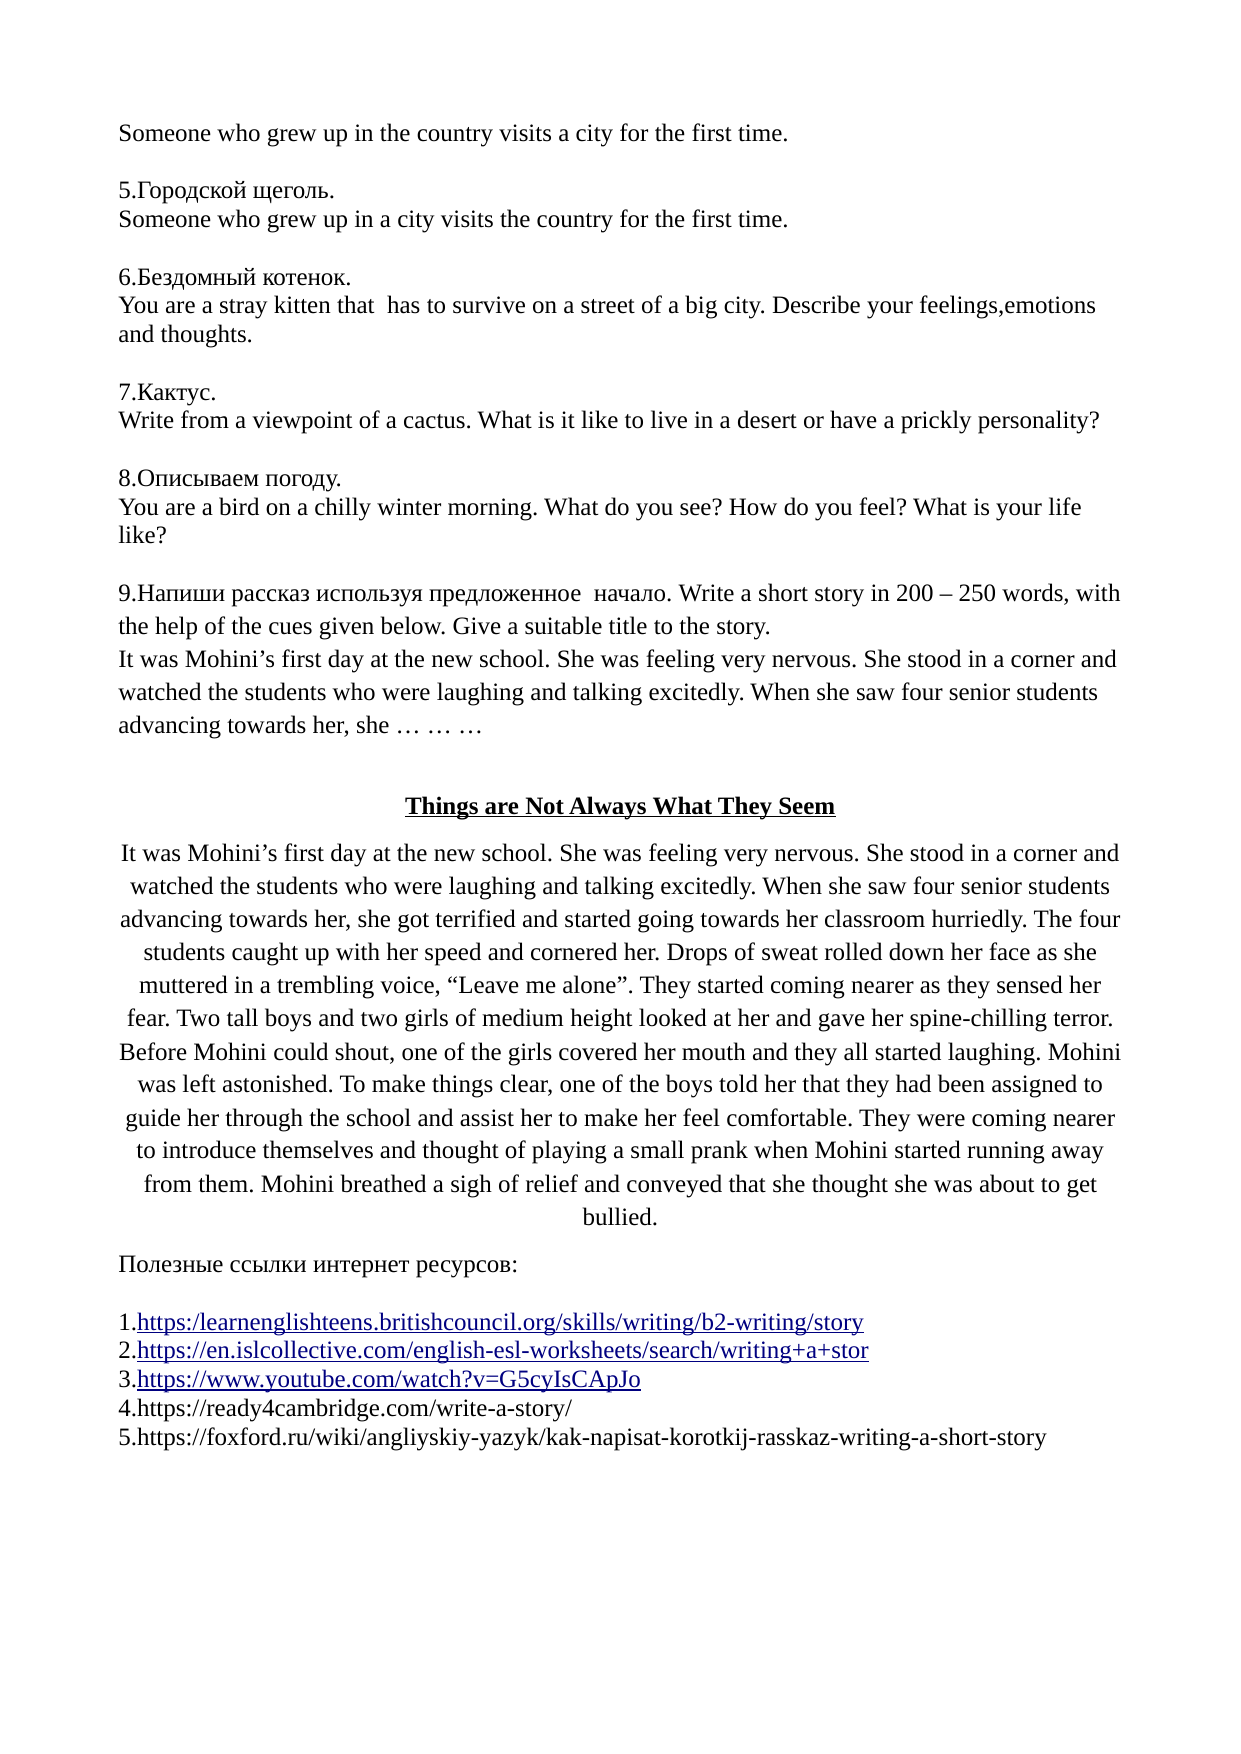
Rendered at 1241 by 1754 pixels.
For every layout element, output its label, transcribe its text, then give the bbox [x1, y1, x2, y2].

text 5.Городской щеголь. [118, 176, 1122, 204]
text You are a bird on a chilly winter morning. What do you see? How do you feel? What is your life like? [118, 492, 1122, 549]
text 4.https://ready4cambridge.com/write-a-story/ [118, 1393, 1122, 1422]
text 5.https://foxford.ru/wiki/angliyskiy-yazyk/kak-napisat-korotkij-rasskaz-writing-a-short-story [118, 1422, 1122, 1451]
text 2.https://en.islcollective.com/english-esl-worksheets/search/writing+a+stor [118, 1336, 1122, 1364]
text 7.Кактус. [118, 377, 1122, 406]
text 8.Описываем погоду. [118, 463, 1122, 492]
text Полезные ссылки интернет ресурсов: [118, 1249, 1122, 1278]
text 3.https://www.youtube.com/watch?v=G5cyIsCApJo [118, 1364, 1122, 1393]
text 1.https:/learnenglishteens.britishcouncil.org/skills/writing/b2-writing/story [118, 1307, 1122, 1336]
text You are a stray kitten that has to survive on a street of a big city. Describe your feelings,emotions and thoughts. [118, 291, 1122, 348]
text 6.Бездомный котенок. [118, 262, 1122, 291]
text Write from a viewpoint of a cactus. What is it like to live in a desert or have a prickly personality? [118, 406, 1122, 434]
text Things are Not Always What They Seem [118, 791, 1122, 819]
text 9.Напиши рассказ используя предложенное начало. Write a short story in 200 – 250 words, with the help of the cues given below. Give a suitable title to the story. It was Mohini’s first day at the new school. She was feeling very nervous. She stood in a corner and watched the students who were laughing and talking excitedly. When she saw four senior students advancing towards her, she … … … [118, 578, 1122, 772]
text Someone who grew up in the country visits a city for the first time. [118, 118, 1122, 147]
text It was Mohini’s first day at the new school. She was feeling very nervous. She stood in a corner and watched the students who were laughing and talking excitedly. When she saw four senior students advancing towards her, she got terrified and started going towards her classroom hurriedly. The four students caught up with her speed and cornered her. Drops of sweat rolled down her face as she muttered in a trembling voice, “Leave me alone”. They started coming nearer as they sensed her fear. Two tall boys and two girls of medium height looked at her and gave her spine-chilling terror. Before Mohini could shout, one of the girls covered her mouth and they all started laughing. Mohini was left astonished. To make things clear, one of the boys told her that they had been assigned to guide her through the school and assist her to make her feel comfortable. They were coming nearer to introduce themselves and thought of playing a small prank when Mohini started running away from them. Mohini breathed a sigh of relief and conveyed that she thought she was about to get bullied. [118, 838, 1122, 1230]
text Someone who grew up in a city visits the country for the first time. [118, 204, 1122, 233]
